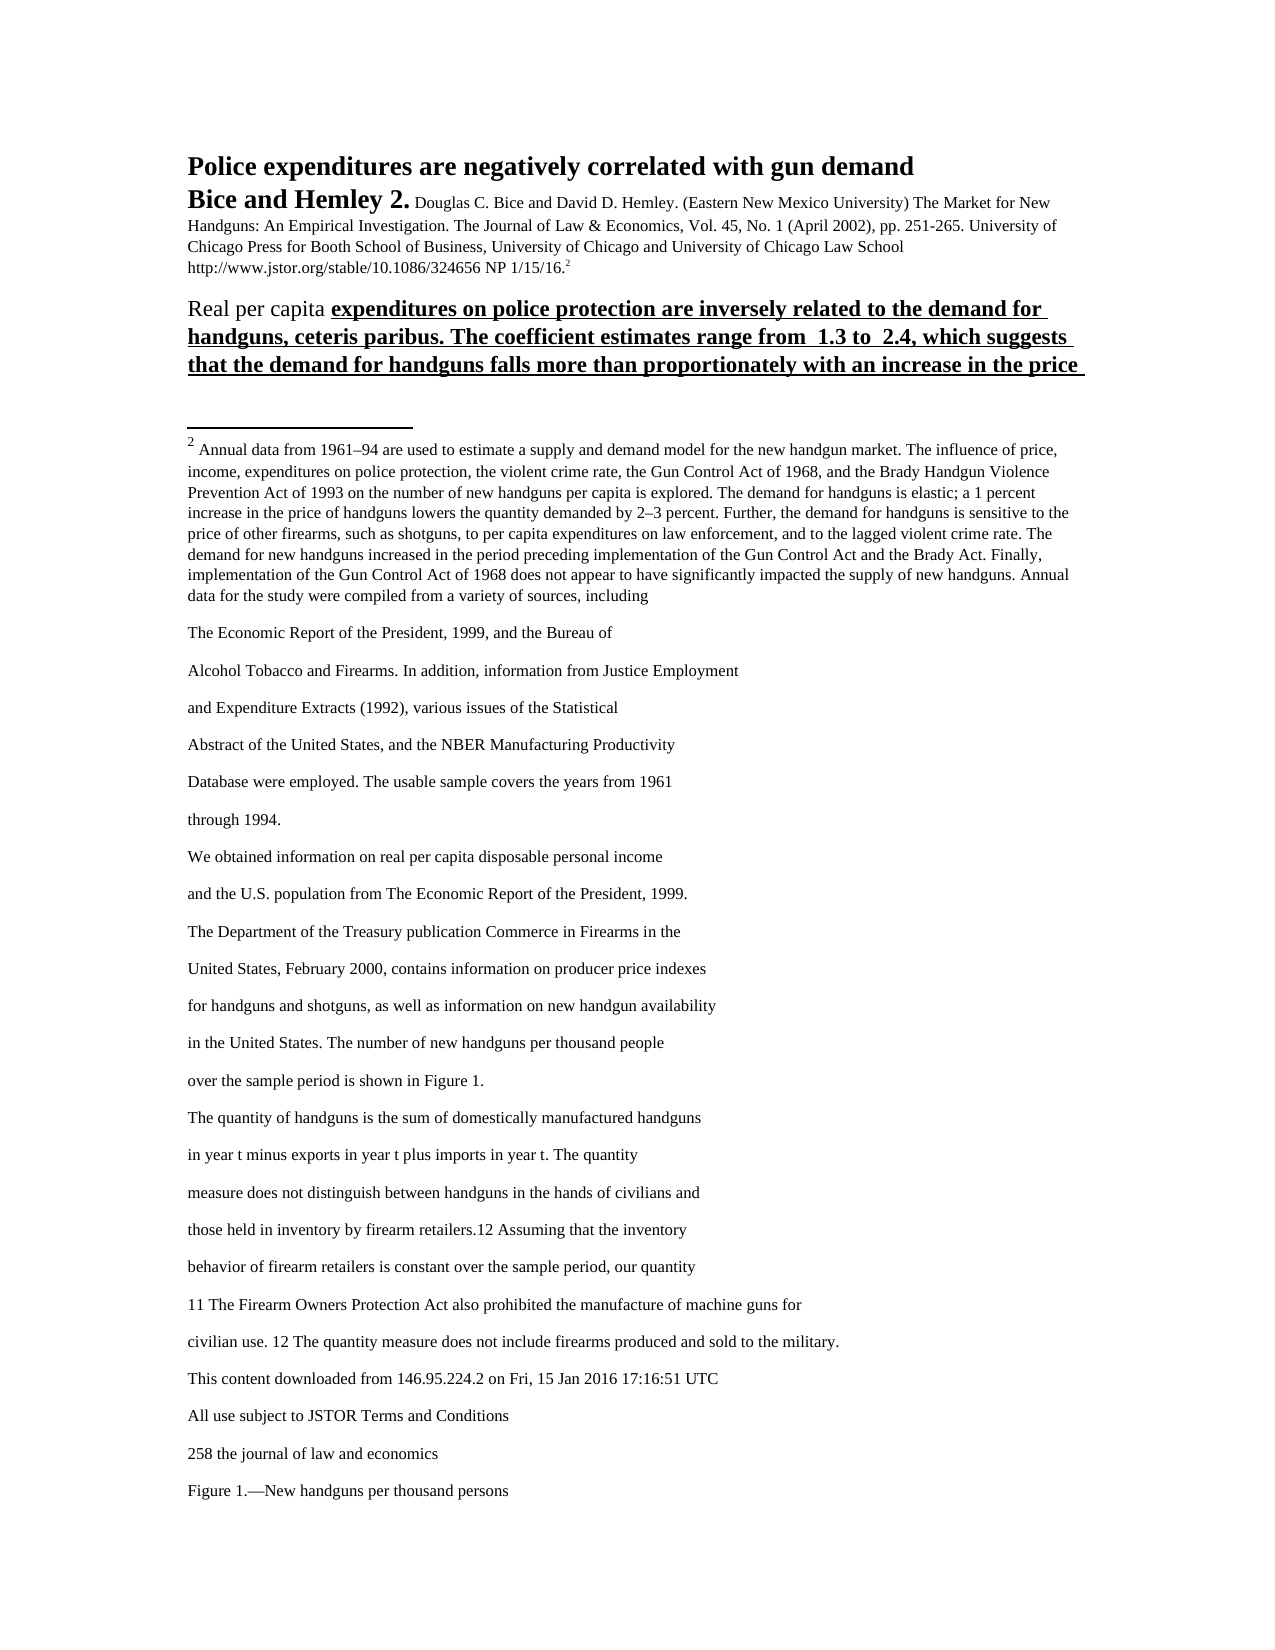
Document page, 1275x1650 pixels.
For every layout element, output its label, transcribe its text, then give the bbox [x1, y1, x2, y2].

subtitle Police expenditures are negatively correlated with gun demand [187, 150, 1087, 181]
text Real per capita expenditures on police protection are inversely related to the demand for handguns, ceteris paribus. The coefficient estimates range from 1.3 to 2.4, which suggests that the demand for handguns falls more than proportionately with an increase in the price of a given level of public safety. Thus, the private protection of property rights is a complement for the public protection of property rights. [187, 295, 1087, 378]
text Bice and Hemley 2. Douglas C. Bice and David D. Hemley. (Eastern New Mexico University) The Market for New Handguns: An Empirical Investigation. The Journal of Law & Economics, Vol. 45, No. 1 (April 2002), pp. 251-265. University of Chicago Press for Booth School of Business, University of Chicago and University of Chicago Law School http://www.jstor.org/stable/10.1086/324656 NP 1/15/16. [187, 183, 1087, 277]
